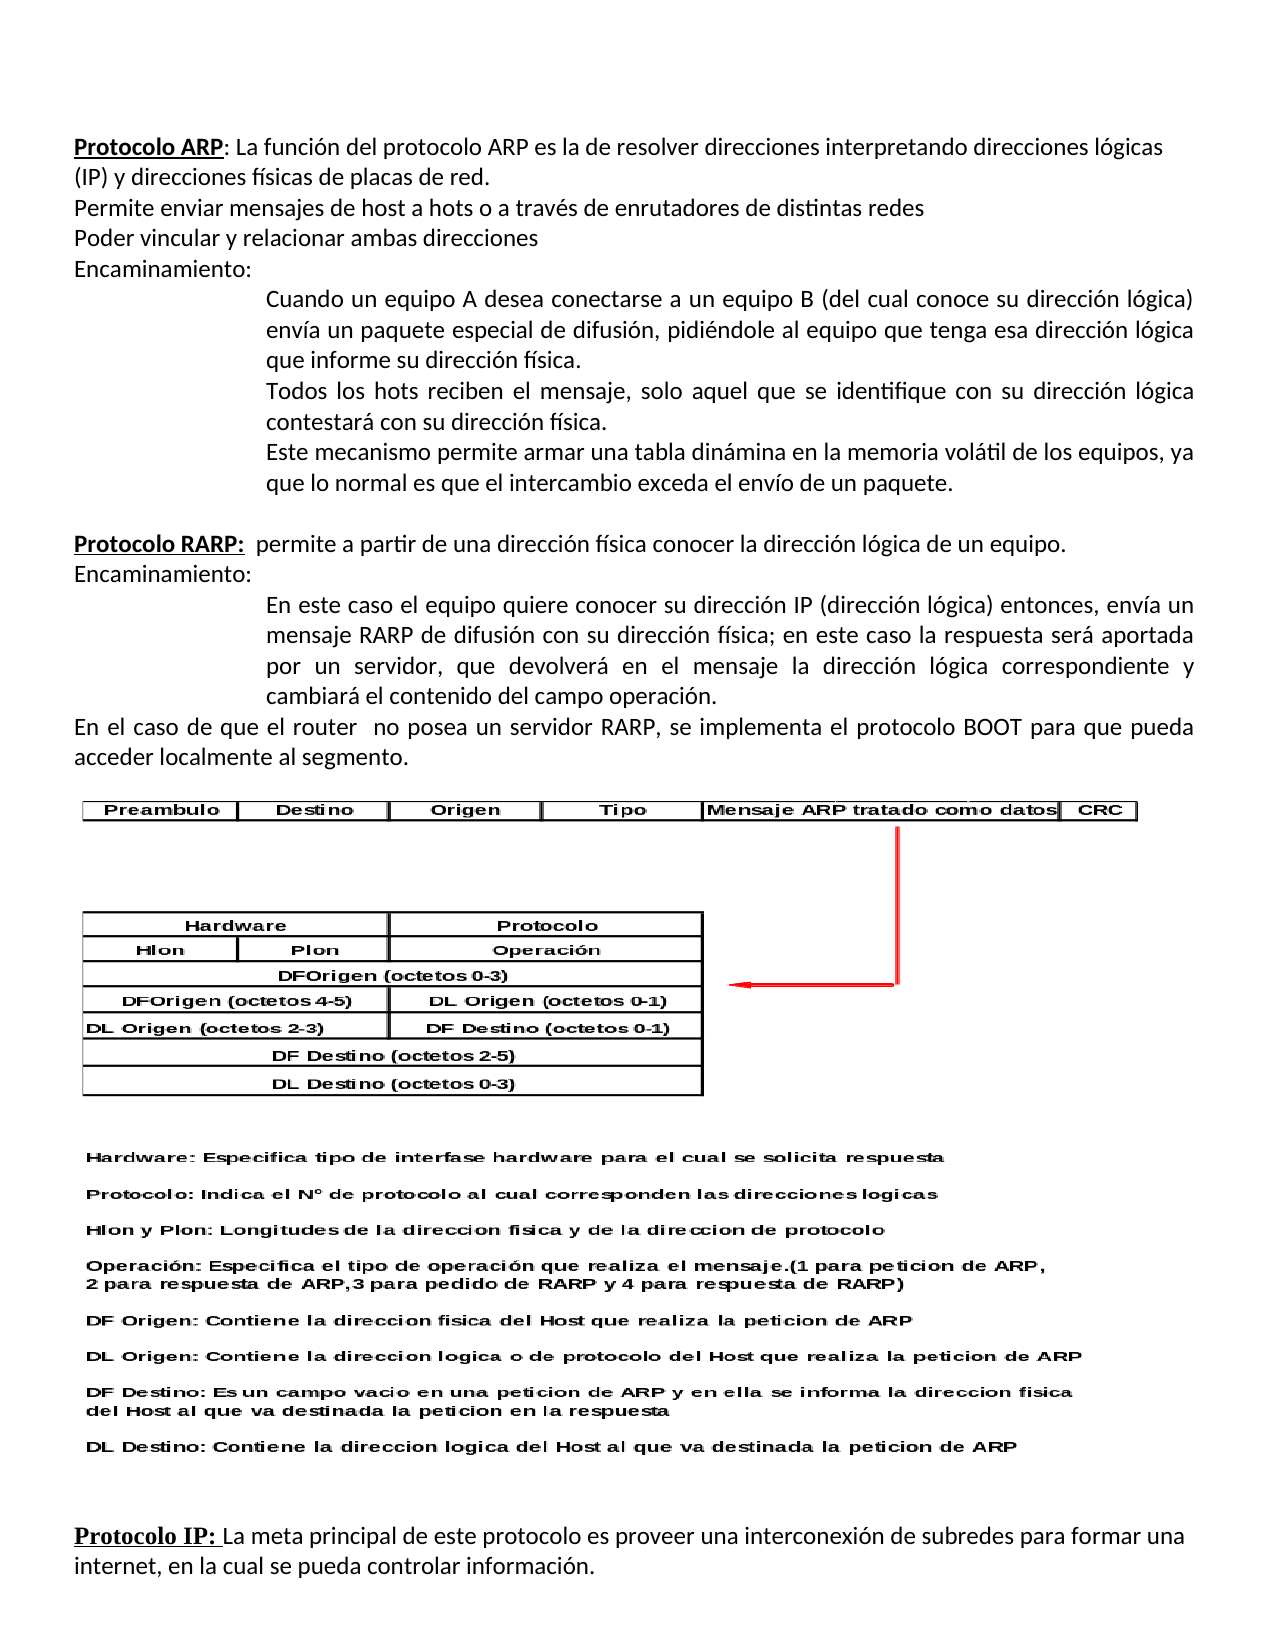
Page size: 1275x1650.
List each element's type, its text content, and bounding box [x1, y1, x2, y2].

text En el caso de que el router no posea un servidor RARP, se implementa el protocolo BOOT para que pueda acceder localmente al segmento. [74, 711, 1196, 772]
text Permite enviar mensajes de host a hots o a través de enrutadores de distintas redes [74, 192, 1196, 223]
text Encaminamiento: [74, 253, 1196, 284]
text Poder vincular y relacionar ambas direcciones [74, 223, 1196, 253]
text Protocolo IP: La meta principal de este protocolo es proveer una interconexión de subredes para formar una internet, en la cual se pueda controlar información. [74, 1520, 1196, 1581]
text Protocolo ARP: La función del protocolo ARP es la de resolver direcciones interpretando direcciones lógicas (IP) y direcciones físicas de placas de red. [74, 131, 1196, 192]
text En este caso el equipo quiere conocer su dirección IP (dirección lógica) entonces, envía un mensaje RARP de difusión con su dirección física; en este caso la respuesta será aportada por un servidor, que devolverá en el mensaje la dirección lógica correspondiente y cambiará el contenido del campo operación. [266, 589, 1196, 711]
text Todos los hots reciben el mensaje, solo aquel que se identifique con su dirección lógica contestará con su dirección física. [266, 375, 1196, 436]
text Cuando un equipo A desea conectarse a un equipo B (del cual conoce su dirección lógica) envía un paquete especial de difusión, pidiéndole al equipo que tenga esa dirección lógica que informe su dirección física. [266, 284, 1196, 375]
text Encaminamiento: [74, 558, 1196, 589]
text Este mecanismo permite armar una tabla dinámina en la memoria volátil de los equipos, ya que lo normal es que el intercambio exceda el envío de un paquete. [266, 436, 1196, 497]
text Protocolo RARP: permite a partir de una dirección física conocer la dirección lógica de un equipo. [74, 528, 1196, 558]
